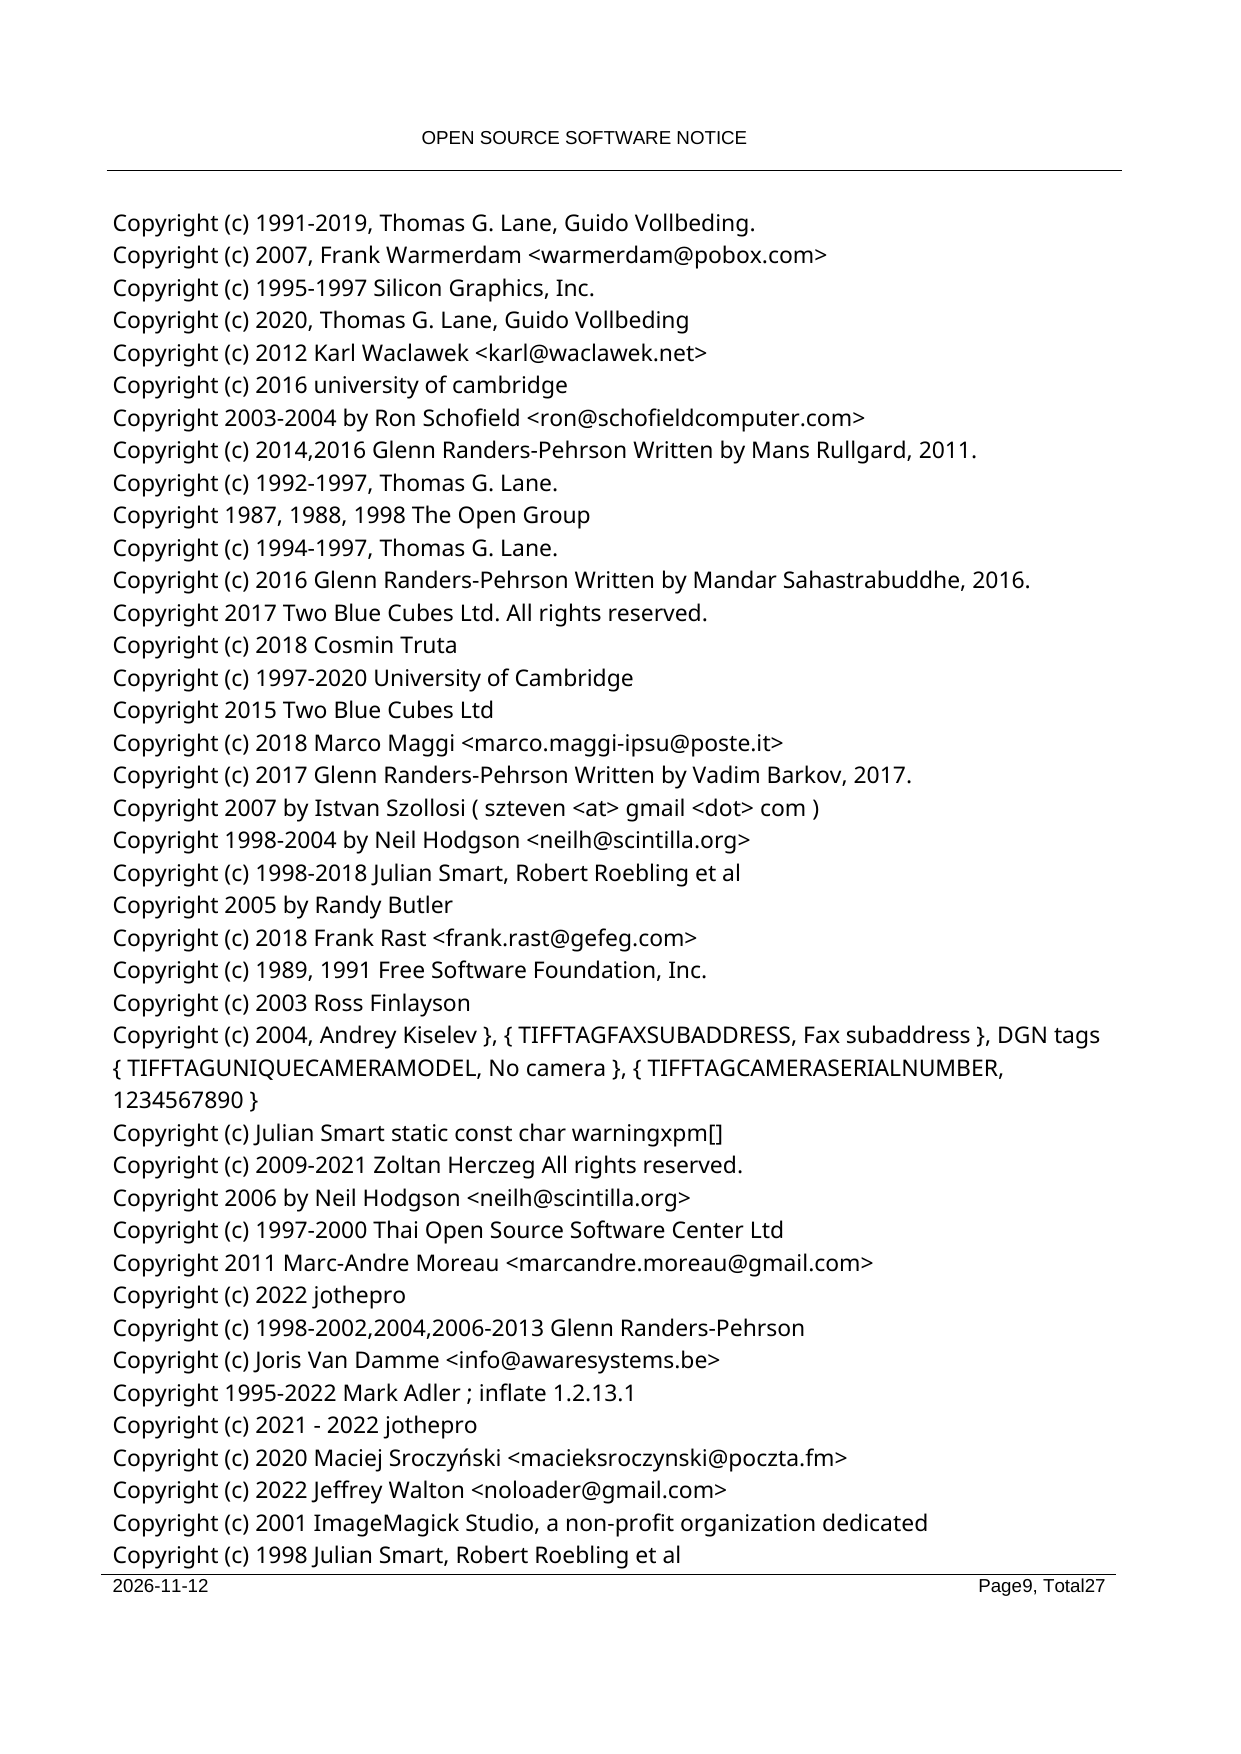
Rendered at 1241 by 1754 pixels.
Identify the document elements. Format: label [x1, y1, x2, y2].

text [112, 206, 1128, 1571]
